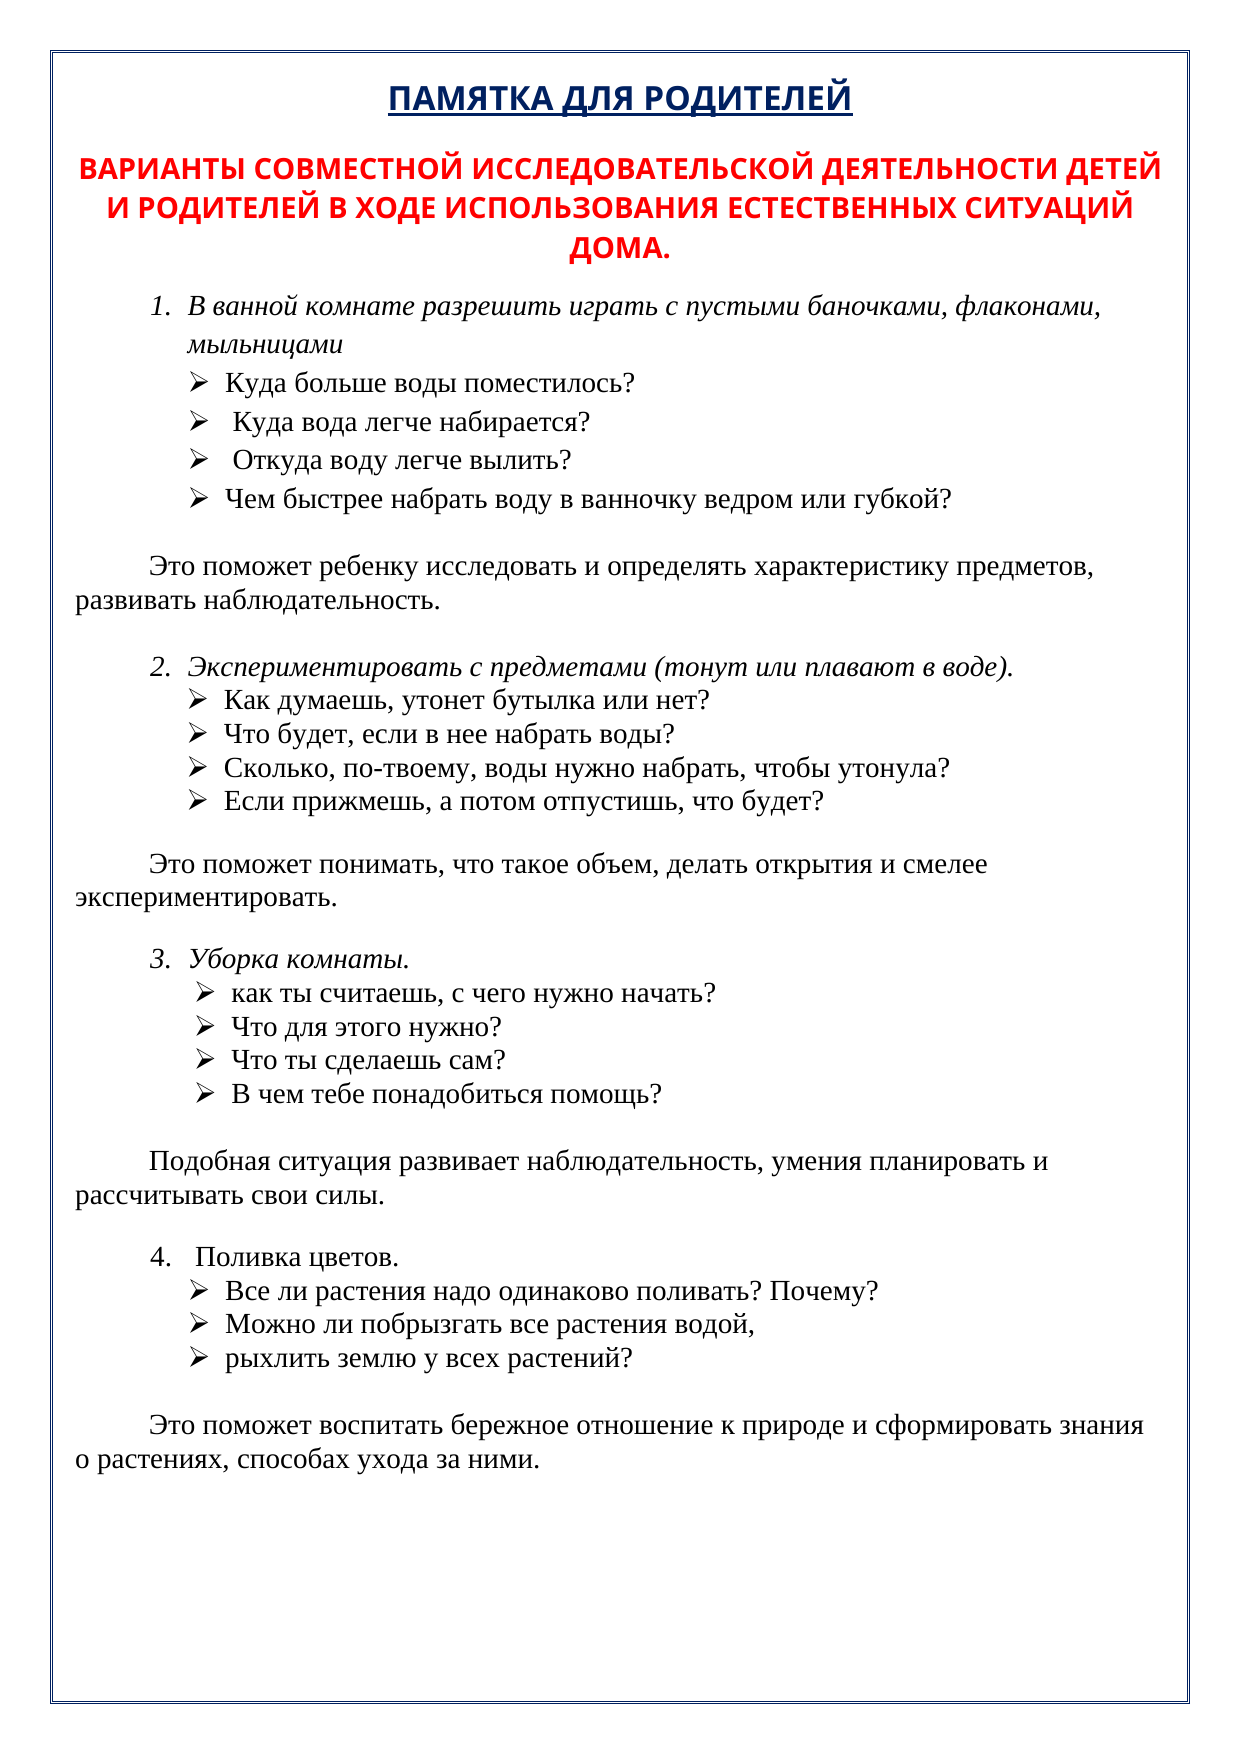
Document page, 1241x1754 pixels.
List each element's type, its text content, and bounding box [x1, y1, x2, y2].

text Это поможет ребенку исследовать и определять характеристику предметов, развивать наблюдательность. [75, 548, 1165, 615]
list Что ты сделаешь сам? [194, 1042, 1165, 1076]
text ВАРИАНТЫ СОВМЕСТНОЙ ИССЛЕДОВАТЕЛЬСКОЙ ДЕЯТЕЛЬНОСТИ ДЕТЕЙ И РОДИТЕЛЕЙ В ХОДЕ ИСПОЛЬЗОВАНИЯ ЕСТЕСТВЕННЫХ СИТУАЦИЙ ДОМА. [75, 148, 1165, 267]
list В ванной комнате разрешить играть с пустыми баночками, флаконами, мыльницами [150, 288, 1165, 360]
list Если прижмешь, а потом отпустишь, что будет? [186, 783, 1165, 817]
list Что для этого нужно? [194, 1009, 1165, 1042]
text Это поможет воспитать бережное отношение к природе и сформировать знания о растениях, способах ухода за ними. [75, 1407, 1165, 1474]
list рыхлить землю у всех растений? [187, 1340, 1165, 1374]
list Поливка цветов. [150, 1239, 1165, 1273]
list Что будет, если в нее набрать воды? [186, 716, 1165, 750]
list Уборка комнаты. [150, 942, 1165, 975]
list Откуда воду легче вылить? [187, 442, 1165, 476]
list Куда вода легче набирается? [187, 404, 1165, 437]
list В чем тебе понадобиться помощь? [194, 1076, 1165, 1110]
text ПАМЯТКА ДЛЯ РОДИТЕЛЕЙ [75, 75, 1165, 120]
text Это поможет понимать, что такое объем, делать открытия и смелее экспериментировать. [75, 846, 1165, 913]
list Как думаешь, утонет бутылка или нет? [186, 682, 1165, 716]
list Сколько, по-твоему, воды нужно набрать, чтобы утонула? [186, 750, 1165, 783]
list Можно ли побрызгать все растения водой, [187, 1306, 1165, 1340]
list Куда больше воды поместилось? [187, 365, 1165, 399]
text Подобная ситуация развивает наблюдательность, умения планировать и рассчитывать свои силы. [75, 1143, 1165, 1210]
list Чем быстрее набрать воду в ванночку ведром или губкой? [187, 481, 1165, 514]
list Все ли растения надо одинаково поливать? Почему? [187, 1273, 1165, 1306]
list как ты считаешь, с чего нужно начать? [194, 975, 1165, 1009]
list Экспериментировать с предметами (тонут или плавают в воде). [150, 649, 1165, 682]
